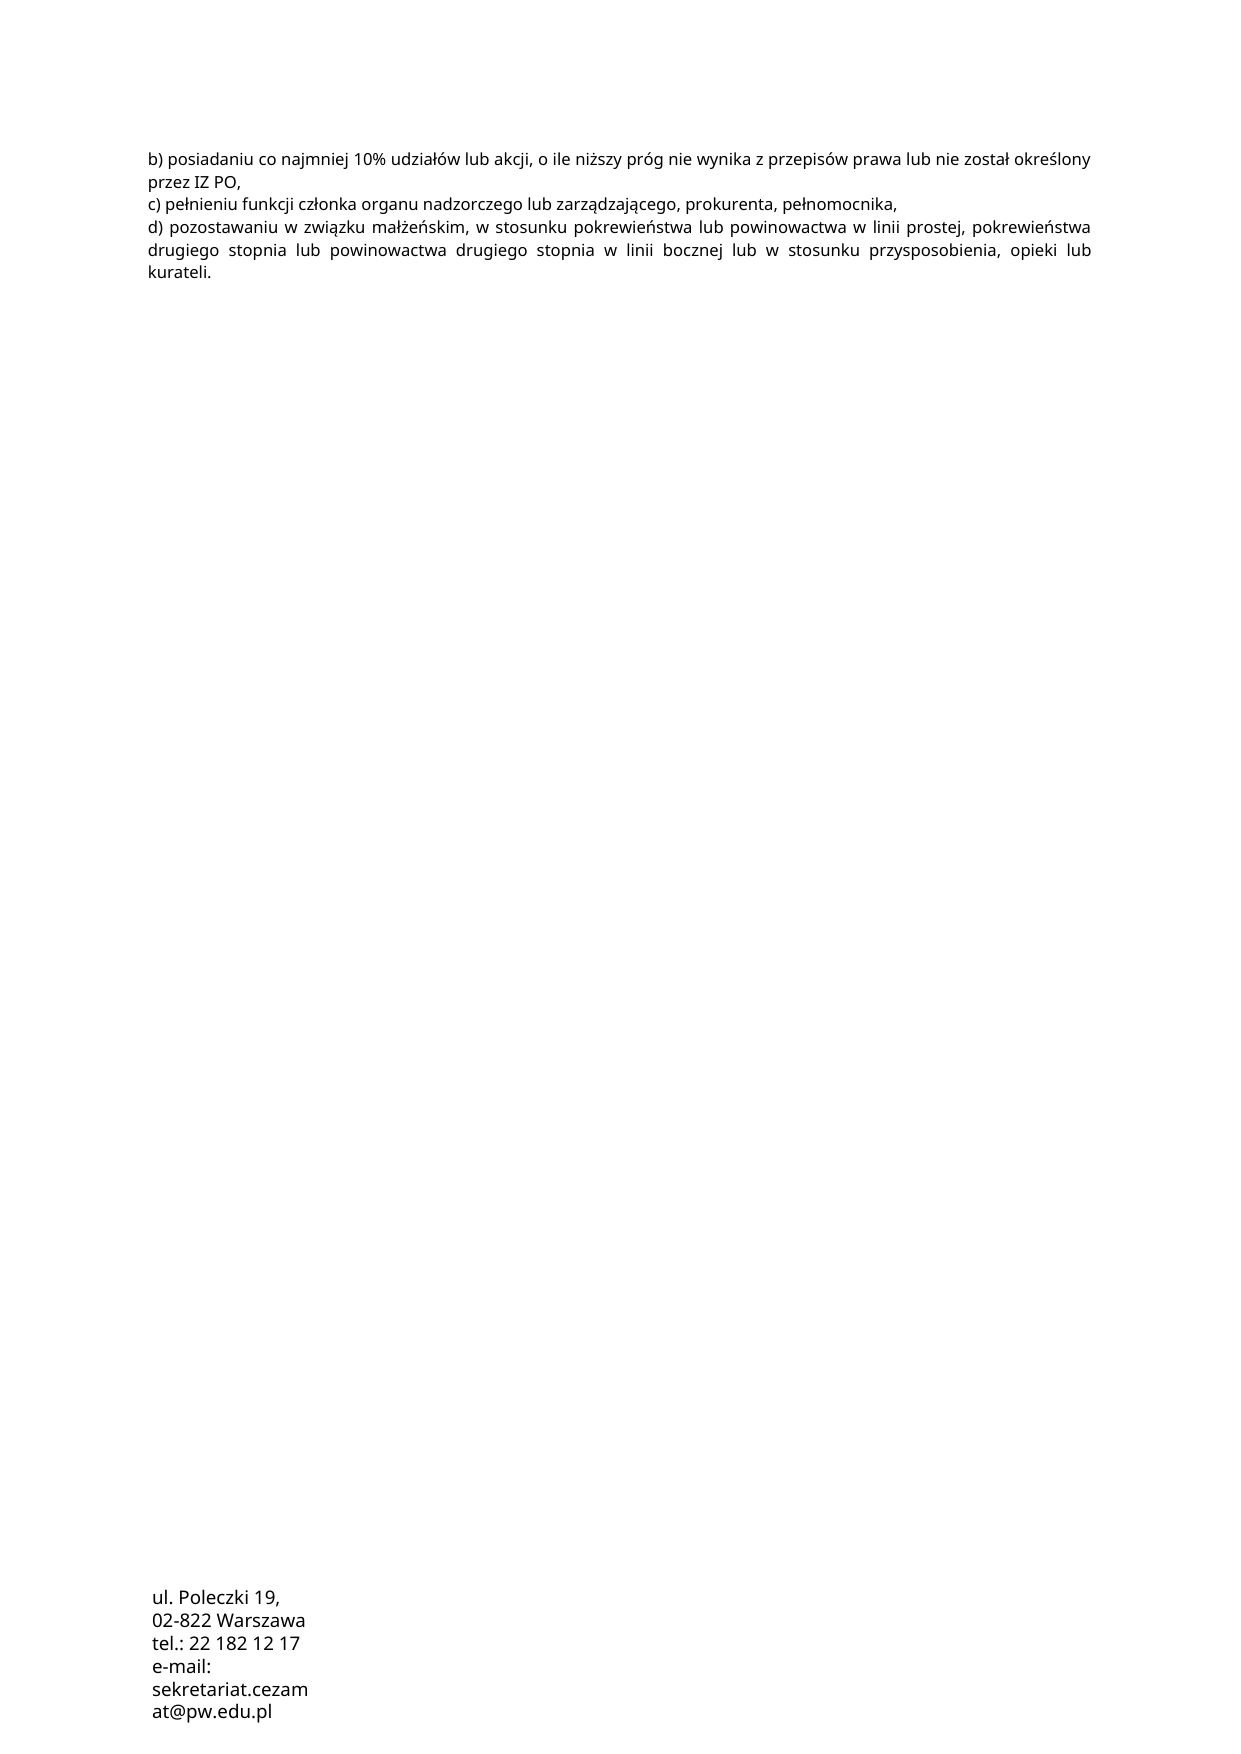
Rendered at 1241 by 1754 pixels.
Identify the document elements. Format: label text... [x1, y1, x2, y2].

text b) posiadaniu co najmniej 10% udziałów lub akcji, o ile niższy próg nie wynika z przepisów prawa lub nie został określony przez IZ PO, [148, 148, 1093, 193]
text d) pozostawaniu w związku małżeńskim, w stosunku pokrewieństwa lub powinowactwa w linii prostej, pokrewieństwa drugiego stopnia lub powinowactwa drugiego stopnia w linii bocznej lub w stosunku przysposobienia, opieki lub kurateli. [148, 216, 1093, 284]
text c) pełnieniu funkcji członka organu nadzorczego lub zarządzającego, prokurenta, pełnomocnika, [148, 193, 1093, 216]
